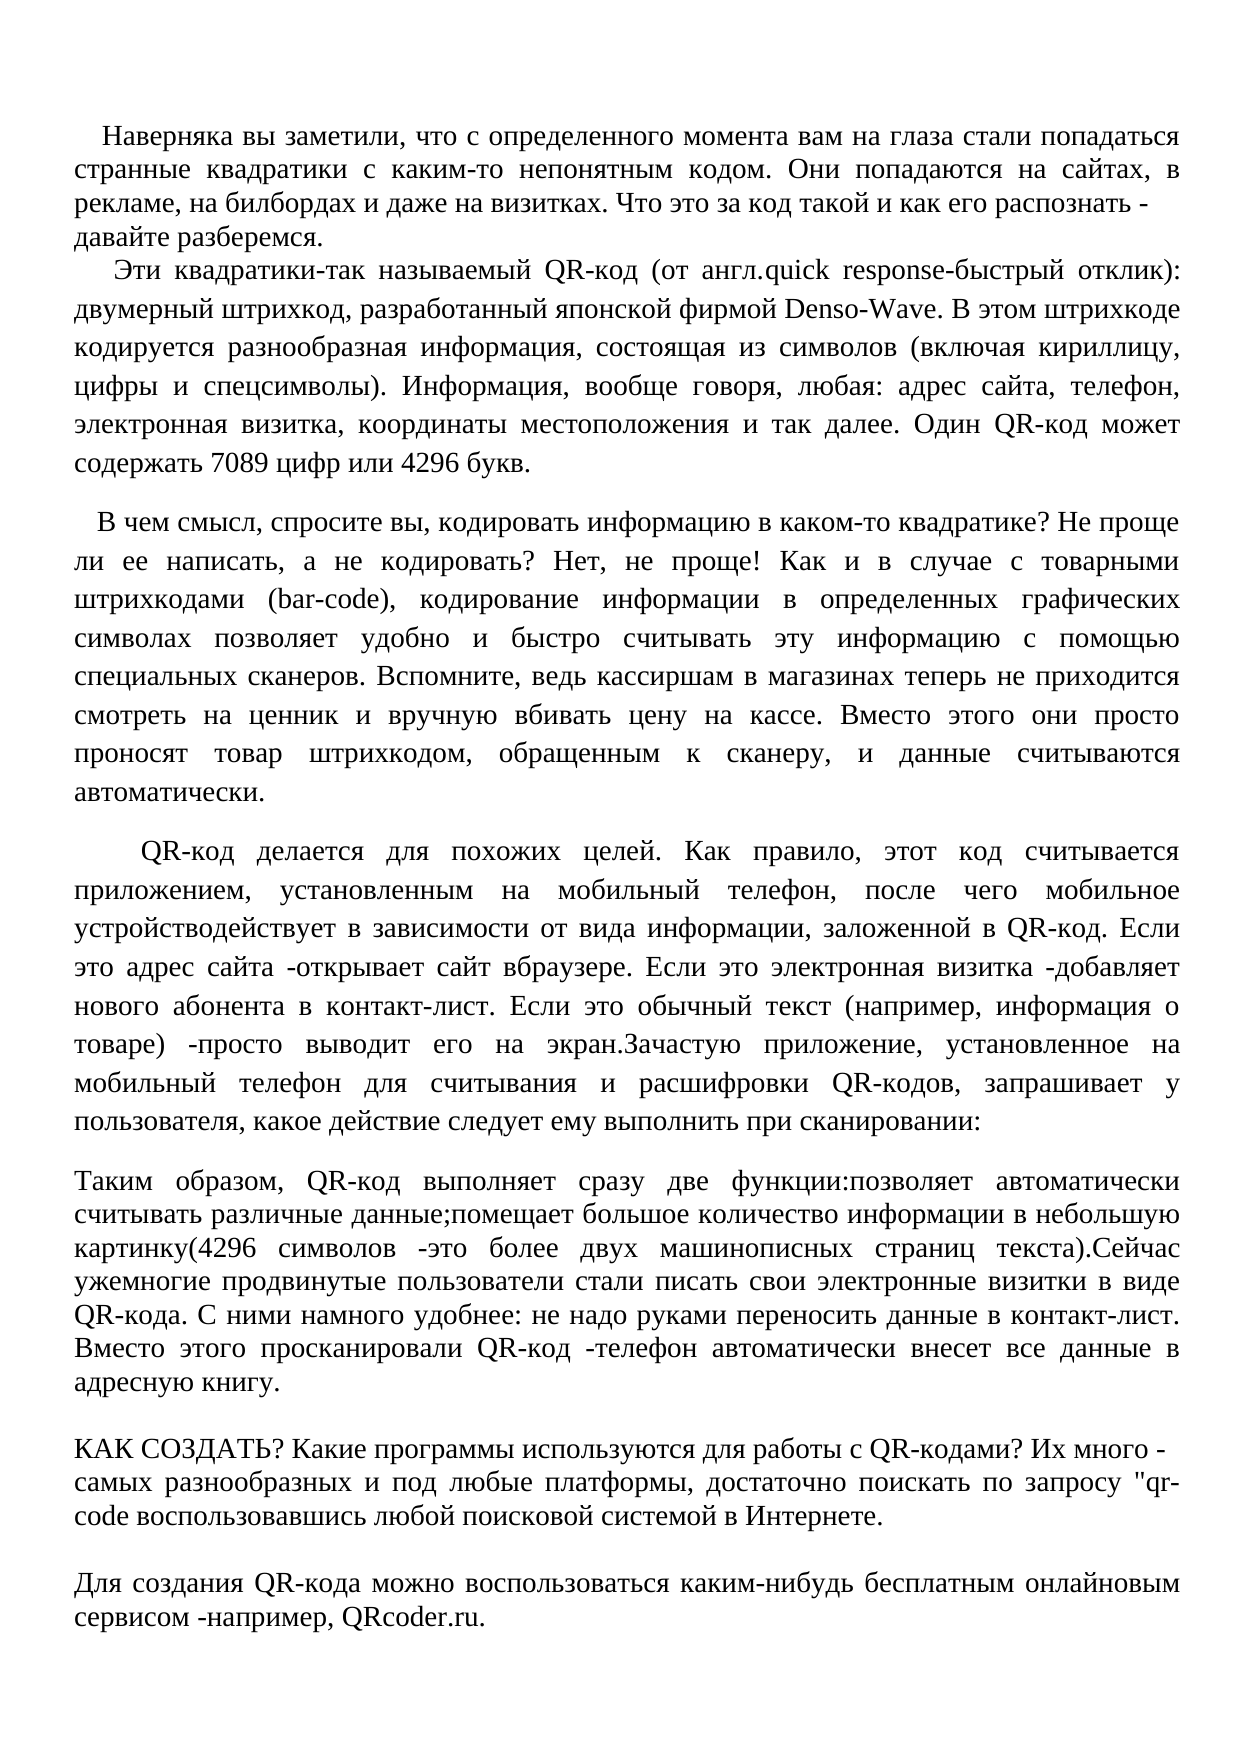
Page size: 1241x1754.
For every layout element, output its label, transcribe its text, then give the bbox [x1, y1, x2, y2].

text Наверняка вы заметили, что с определенного момента вам на глаза стали попадаться странные квадратики с каким-то непонятным кодом. Они попадаются на сайтах, в рекламе, на билбордах и даже на визитках. Что это за код такой и как его распознать - [74, 118, 1181, 219]
text QR-код делается для похожих целей. Как правило, этот код считывается приложением, установленным на мобильный телефон, после чего мобильное устройстводействует в зависимости от вида информации, заложенной в QR-код. Если это адрес сайта -открывает сайт вбраузере. Если это электронная визитка -добавляет нового абонента в контакт-лист. Если это обычный текст (например, информация о товаре) -просто выводит его на экран.Зачастую приложение, установленное на мобильный телефон для считывания и расшифровки QR-кодов, запрашивает у пользователя, какое действие следует ему выполнить при сканировании: [74, 833, 1181, 1137]
text Таким образом, QR-код выполняет сразу две функции:позволяет автоматически считывать различные данные;помещает большое количество информации в небольшую картинку(4296 символов -это более двух машинописных страниц текста).Сейчас ужемногие продвинутые пользователи стали писать свои электронные визитки в виде QR-кода. С ними намного удобнее: не надо руками переносить данные в контакт-лист. Вместо этого просканировали QR-код -телефон автоматически внесет все данные в адресную книгу. [74, 1163, 1181, 1397]
text КАК СОЗДАТЬ? Какие программы используются для работы с QR-кодами? Их много - [44, 1431, 1181, 1464]
text самых разнообразных и под любые платформы, достаточно поискать по запросу "qr-code воспользовавшись любой поисковой системой в Интернете. [74, 1464, 1181, 1532]
text В чем смысл, спросите вы, кодировать информацию в каком-то квадратике? Не проще ли ее написать, а не кодировать? Нет, не проще! Как и в случае с товарными штрихкодами (bar-code), кодирование информации в определенных графических символах позволяет удобно и быстро считывать эту информацию с помощью специальных сканеров. Вспомните, ведь кассиршам в магазинах теперь не приходится смотреть на ценник и вручную вбивать цену на кассе. Вместо этого они просто проносят товар штрихкодом, обращенным к сканеру, и данные считываются автоматически. [74, 504, 1181, 808]
text Эти квадратики-так называемый QR-код (от англ.quick response-быстрый отклик): двумерный штрихкод, разработанный японской фирмой Denso-Wave. В этом штрихкоде кодируется разнообразная информация, состоящая из символов (включая кириллицу, цифры и спецсимволы). Информация, вообще говоря, любая: адрес сайта, телефон, электронная визитка, координаты местоположения и так далее. Один QR-код может содержать 7089 цифр или 4296 букв. [74, 252, 1181, 478]
text давайте разберемся. [74, 219, 1181, 252]
text Для создания QR-кода можно воспользоваться каким-нибудь бесплатным онлайновым сервисом -например, QRcoder.ru. [74, 1565, 1181, 1632]
